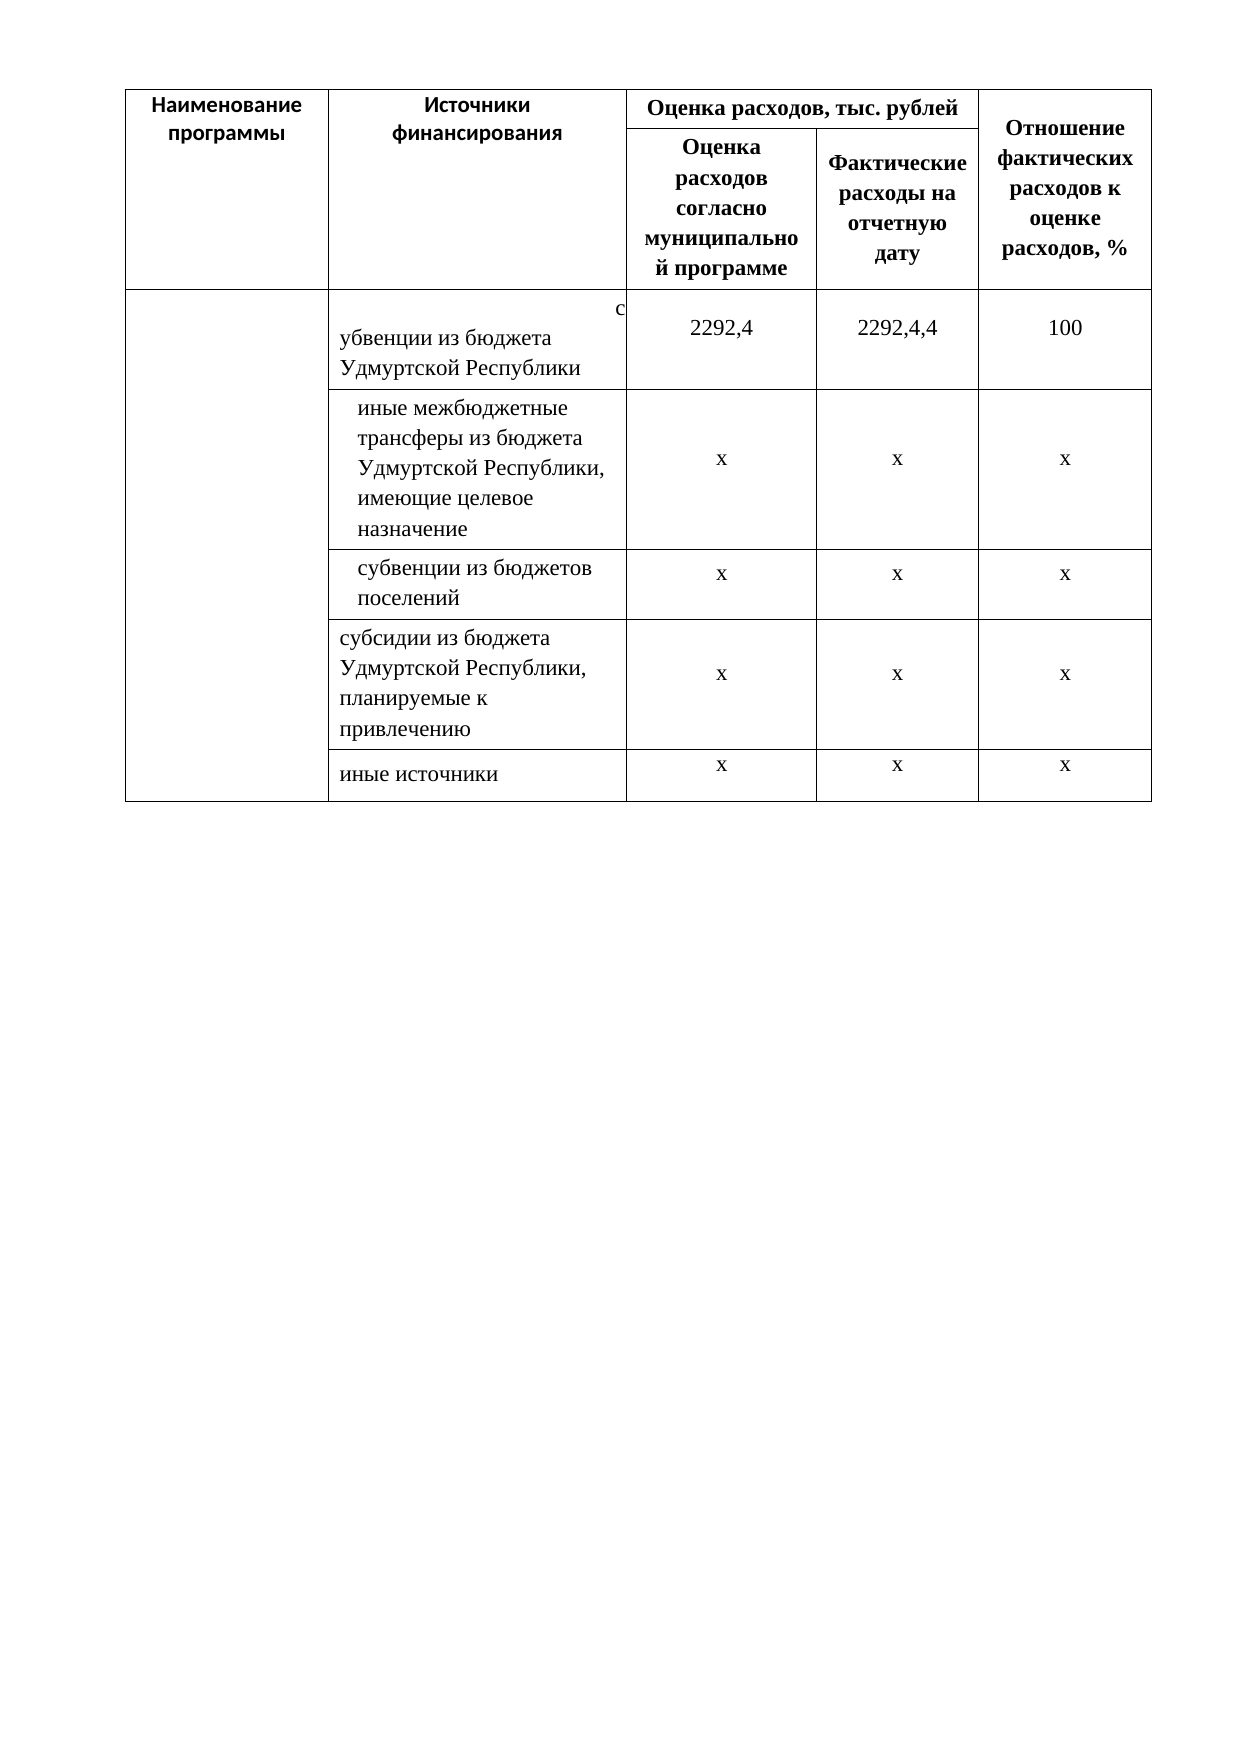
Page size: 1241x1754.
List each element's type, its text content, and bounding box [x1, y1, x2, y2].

table_cell иные межбюджетные трансферы из бюджета Удмуртской Республики, имеющие целевое назначение [329, 390, 626, 549]
table_cell х [979, 390, 1151, 549]
table_cell х [627, 620, 816, 749]
table_cell х [979, 620, 1151, 749]
table_header Отношение фактических расходов к оценке расходов, % [979, 90, 1151, 289]
table_cell иные источники [329, 750, 626, 801]
table_header Источники финансирования [329, 90, 626, 289]
table_cell 100 [979, 290, 1151, 389]
table_cell х [817, 750, 978, 801]
table_cell х [627, 750, 816, 801]
table_cell х [979, 750, 1151, 801]
table_cell х [627, 550, 816, 619]
table_cell Оценка расходов согласно муниципальной программе [627, 129, 816, 289]
table_cell Фактические расходы на отчетную дату [817, 129, 978, 289]
table_cell субвенции из бюджета Удмуртской Республики [329, 290, 626, 389]
table_header Оценка расходов, тыс. рублей [627, 90, 978, 128]
table_cell 2292,4 [627, 290, 816, 389]
table_cell 2292,4,4 [817, 290, 978, 389]
table_cell субвенции из бюджетов поселений [329, 550, 626, 619]
table_cell х [627, 390, 816, 549]
table_header Наименование программы [126, 90, 328, 289]
table_cell х [817, 550, 978, 619]
table_cell х [817, 390, 978, 549]
table_cell х [817, 620, 978, 749]
table_cell х [979, 550, 1151, 619]
table_cell субсидии из бюджета Удмуртской Республики, планируемые к привлечению [329, 620, 626, 749]
